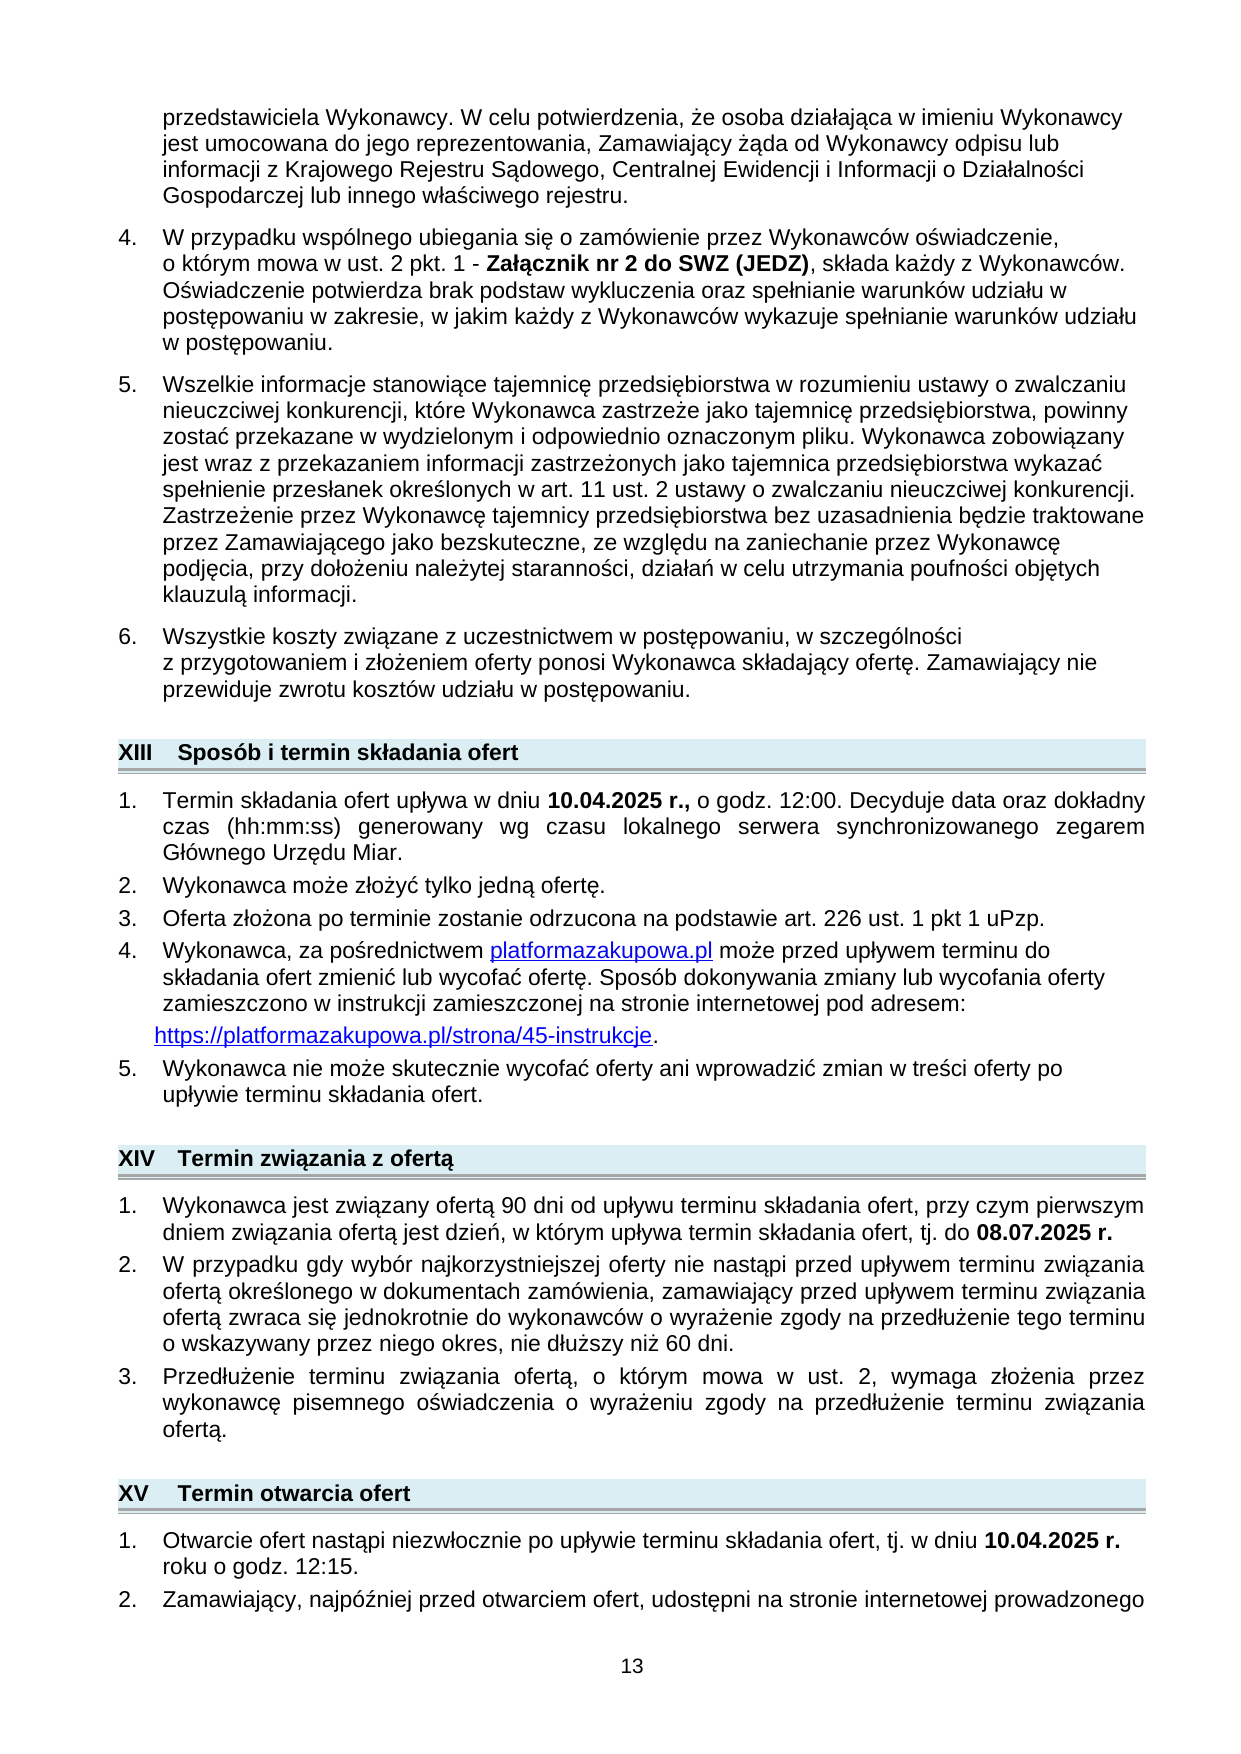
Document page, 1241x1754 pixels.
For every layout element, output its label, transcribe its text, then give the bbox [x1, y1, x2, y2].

list Wykonawca jest związany ofertą 90 dni od upływu terminu składania ofert, przy czym pierwszym dniem związania ofertą jest dzień, w którym upływa termin składania ofert, tj. do 08.07.2025 r. [118, 1192, 1146, 1245]
list Wszelkie informacje stanowiące tajemnicę przedsiębiorstwa w rozumieniu ustawy o zwalczaniu nieuczciwej konkurencji, które Wykonawca zastrzeże jako tajemnicę przedsiębiorstwa, powinny zostać przekazane w wydzielonym i odpowiednio oznaczonym pliku. Wykonawca zobowiązany jest wraz z przekazaniem informacji zastrzeżonych jako tajemnica przedsiębiorstwa wykazać spełnienie przesłanek określonych w art. 11 ust. 2 ustawy o zwalczaniu nieuczciwej konkurencji. Zastrzeżenie przez Wykonawcę tajemnicy przedsiębiorstwa bez uzasadnienia będzie traktowane przez Zamawiającego jako bezskuteczne, ze względu na zaniechanie przez Wykonawcę podjęcia, przy dołożeniu należytej staranności, działań w celu utrzymania poufności objętych klauzulą informacji. [118, 371, 1146, 608]
list Wykonawca, za pośrednictwem platformazakupowa.pl może przed upływem terminu do składania ofert zmienić lub wycofać ofertę. Sposób dokonywania zmiany lub wycofania oferty zamieszczono w instrukcji zamieszczonej na stronie internetowej pod adresem: [118, 937, 1146, 1016]
list https://platformazakupowa.pl/strona/45-instrukcje. [148, 1022, 1146, 1049]
text XIII Sposób i termin składania ofert [118, 739, 1146, 768]
list Oferta złożona po terminie zostanie odrzucona na podstawie art. 226 ust. 1 pkt 1 uPzp. [118, 904, 1146, 931]
list Termin składania ofert upływa w dniu 10.04.2025 r., o godz. 12:00. Decyduje data oraz dokładny czas (hh:mm:ss) generowany wg czasu lokalnego serwera synchronizowanego zegarem Głównego Urzędu Miar. [118, 787, 1146, 866]
list W przypadku gdy wybór najkorzystniejszej oferty nie nastąpi przed upływem terminu związania ofertą określonego w dokumentach zamówienia, zamawiający przed upływem terminu związania ofertą zwraca się jednokrotnie do wykonawców o wyrażenie zgody na przedłużenie tego terminu o wskazywany przez niego okres, nie dłuższy niż 60 dni. [118, 1251, 1146, 1357]
text XIV Termin związania z ofertą [118, 1145, 1146, 1174]
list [118, 1586, 1146, 1612]
list Wykonawca nie może skutecznie wycofać oferty ani wprowadzić zmian w treści oferty po upływie terminu składania ofert. [118, 1055, 1146, 1108]
list Otwarcie ofert nastąpi niezwłocznie po upływie terminu składania ofert, tj. w dniu 10.04.2025 r. roku o godz. 12:15. [118, 1527, 1146, 1579]
list Wszystkie koszty związane z uczestnictwem w postępowaniu, w szczególności z przygotowaniem i złożeniem oferty ponosi Wykonawca składający ofertę. Zamawiający nie przewiduje zwrotu kosztów udziału w postępowaniu. [118, 623, 1146, 702]
text XV Termin otwarcia ofert [118, 1479, 1146, 1508]
list Wykonawca może złożyć tylko jedną ofertę. [118, 872, 1146, 898]
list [118, 103, 1146, 209]
list Przedłużenie terminu związania ofertą, o którym mowa w ust. 2, wymaga złożenia przez wykonawcę pisemnego oświadczenia o wyrażeniu zgody na przedłużenie terminu związania ofertą. [118, 1363, 1146, 1442]
list W przypadku wspólnego ubiegania się o zamówienie przez Wykonawców oświadczenie, o którym mowa w ust. 2 pkt. 1 - Załącznik nr 2 do SWZ (JEDZ), składa każdy z Wykonawców. Oświadczenie potwierdza brak podstaw wykluczenia oraz spełnianie warunków udziału w postępowaniu w zakresie, w jakim każdy z Wykonawców wykazuje spełnianie warunków udziału w postępowaniu. [118, 224, 1146, 356]
